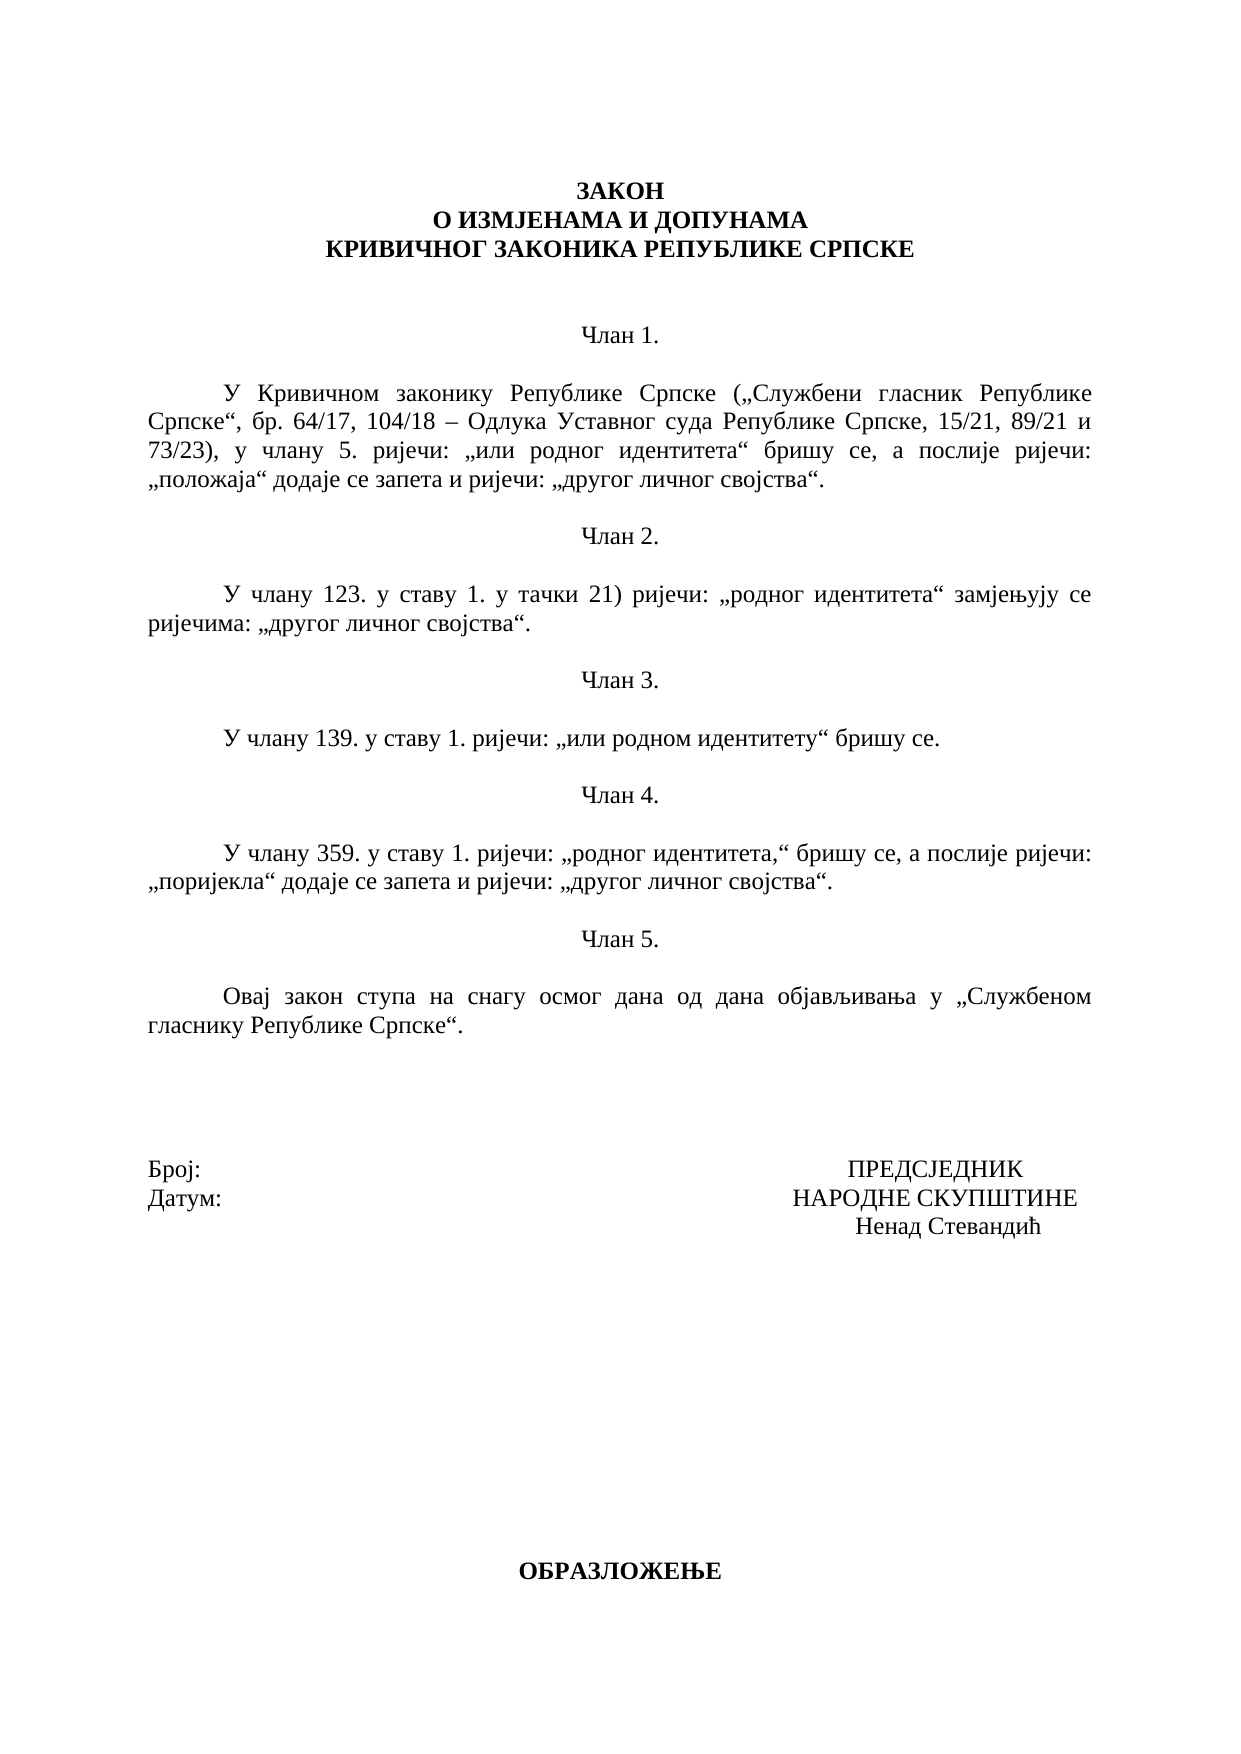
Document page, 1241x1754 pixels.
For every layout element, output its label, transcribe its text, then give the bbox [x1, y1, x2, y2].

text Овај закон ступа на снагу осмог дана од дана објављивања у „Службеном гласнику Републике Српске“. [148, 981, 1093, 1039]
text Члан 4. [148, 780, 1093, 809]
text КРИВИЧНОГ ЗАКОНИКА РЕПУБЛИКЕ СРПСКЕ [148, 234, 1093, 263]
text У Кривичном законику Републике Српске („Службени гласник Републике Српске“, бр. 64/17, 104/18 – Одлука Уставног суда Републике Српске, 15/21, 89/21 и 73/23), у члану 5. ријечи: „или родног идентитета“ бришу се, а послије ријечи: „положаја“ додаје се запета и ријечи: „другог личног својства“. [148, 378, 1093, 493]
text Број: ПРЕДСЈЕДНИК [148, 1154, 1093, 1183]
text О ИЗМЈЕНАМА И ДОПУНАМА [148, 205, 1093, 234]
text Члан 3. [148, 665, 1093, 694]
text Ненад Стевандић [148, 1211, 1093, 1240]
text Члан 2. [148, 521, 1093, 550]
text ЗАКОН [148, 176, 1093, 205]
text У члану 123. у ставу 1. у тачки 21) ријечи: „родног идентитета“ замјењују се ријечима: „другог личног својства“. [148, 579, 1093, 636]
text Члан 5. [148, 924, 1093, 953]
text Члан 1. [148, 320, 1093, 349]
text Датум: НАРОДНЕ СКУПШТИНЕ [148, 1183, 1093, 1211]
text У члану 359. у ставу 1. ријечи: „родног идентитета,“ бришу се, а послије ријечи: „поријекла“ додаје се запета и ријечи: „другог личног својства“. [148, 838, 1093, 895]
text ОБРАЗЛОЖЕЊЕ [148, 1556, 1093, 1585]
text У члану 139. у ставу 1. ријечи: „или родном идентитету“ бришу се. [148, 723, 1093, 751]
